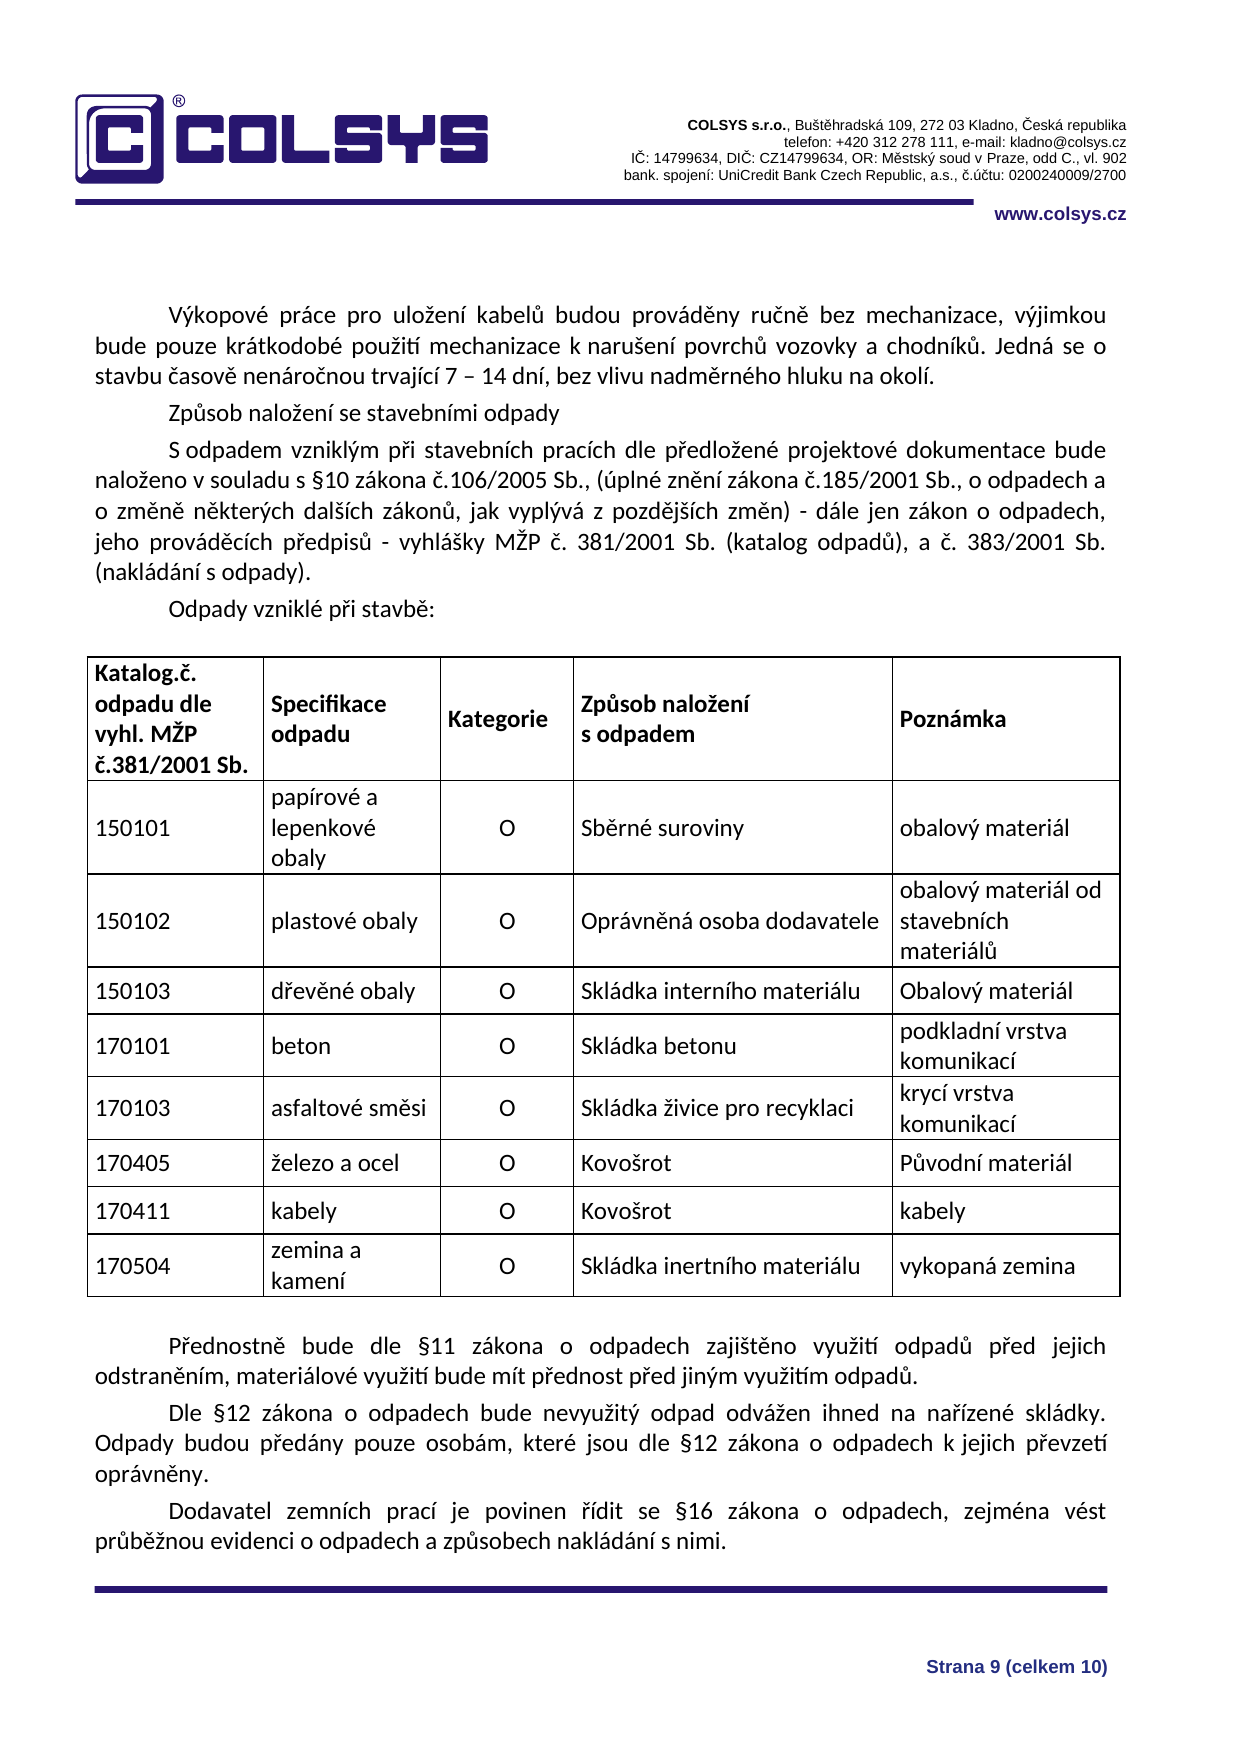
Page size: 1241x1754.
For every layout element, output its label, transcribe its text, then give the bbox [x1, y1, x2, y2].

table_cell obalový materiál od stavebních materiálů [893, 875, 1119, 966]
table_cell Skládka interního materiálu [574, 968, 892, 1013]
table_cell kabely [893, 1187, 1119, 1233]
table_cell asfaltové směsi [264, 1077, 440, 1138]
table_cell O [441, 1077, 573, 1138]
table_cell Kovošrot [574, 1140, 892, 1186]
text Výkopové práce pro uložení kabelů budou prováděny ručně bez mechanizace, výjimkou bude pouze krátkodobé použití mechanizace k narušení povrchů vozovky a chodníků. Jedná se o stavbu časově nenáročnou trvající 7 – 14 dní, bez vlivu nadměrného hluku na okolí. [94, 299, 1107, 391]
table_cell železo a ocel [264, 1140, 440, 1186]
table_cell 170405 [88, 1140, 263, 1186]
table_header Kategorie [441, 658, 573, 780]
table_cell 170101 [88, 1015, 263, 1076]
table_cell beton [264, 1015, 440, 1076]
table_cell podkladní vrstva komunikací [893, 1015, 1119, 1076]
table_header Poznámka [893, 658, 1119, 780]
table_cell Skládka inertního materiálu [574, 1235, 892, 1296]
table_cell kabely [264, 1187, 440, 1233]
table_cell Kovošrot [574, 1187, 892, 1233]
table_cell Obalový materiál [893, 968, 1119, 1013]
table_cell 170504 [88, 1235, 263, 1296]
table_cell papírové a lepenkové obaly [264, 781, 440, 873]
table_cell Oprávněná osoba dodavatele [574, 875, 892, 966]
text Dodavatel zemních prací je povinen řídit se §16 zákona o odpadech, zejména vést průběžnou evidenci o odpadech a způsobech nakládání s nimi. [94, 1495, 1107, 1556]
table_cell Skládka živice pro recyklaci [574, 1077, 892, 1138]
table_cell dřevěné obaly [264, 968, 440, 1013]
table_cell O [441, 875, 573, 966]
text Odpady vzniklé při stavbě: [94, 593, 1107, 623]
table_cell O [441, 1187, 573, 1233]
table_cell O [441, 1140, 573, 1186]
table_cell Původní materiál [893, 1140, 1119, 1186]
table_header Katalog.č. odpadu dle vyhl. MŽP č.381/2001 Sb. [88, 658, 263, 780]
table_cell vykopaná zemina [893, 1235, 1119, 1296]
table_cell 170411 [88, 1187, 263, 1233]
table_cell O [441, 1235, 573, 1296]
table_cell O [441, 781, 573, 873]
table_cell O [441, 968, 573, 1013]
table_cell obalový materiál [893, 781, 1119, 873]
table_cell plastové obaly [264, 875, 440, 966]
table_cell 170103 [88, 1077, 263, 1138]
text S odpadem vzniklým při stavebních pracích dle předložené projektové dokumentace bude naloženo v souladu s §10 zákona č.106/2005 Sb., (úplné znění zákona č.185/2001 Sb., o odpadech a o změně některých dalších zákonů, jak vyplývá z pozdějších změn) - dále jen zákon o odpadech, jeho prováděcích předpisů - vyhlášky MŽP č. 381/2001 Sb. (katalog odpadů), a č. 383/2001 Sb. (nakládání s odpady). [94, 434, 1107, 587]
table_cell O [441, 1015, 573, 1076]
table_header Způsob naložení s odpadem [574, 658, 892, 780]
table_cell Skládka betonu [574, 1015, 892, 1076]
table_cell krycí vrstva komunikací [893, 1077, 1119, 1138]
table_cell Sběrné suroviny [574, 781, 892, 873]
text Přednostně bude dle §11 zákona o odpadech zajištěno využití odpadů před jejich odstraněním, materiálové využití bude mít přednost před jiným využitím odpadů. [94, 1330, 1107, 1391]
table_cell 150102 [88, 875, 263, 966]
table_cell zemina a kamení [264, 1235, 440, 1296]
text Způsob naložení se stavebními odpady [94, 397, 1107, 428]
table_header Specifikace odpadu [264, 658, 440, 780]
table_cell 150101 [88, 781, 263, 873]
text Dle §12 zákona o odpadech bude nevyužitý odpad odvážen ihned na nařízené skládky. Odpady budou předány pouze osobám, které jsou dle §12 zákona o odpadech k jejich převzetí oprávněny. [94, 1397, 1107, 1489]
table_cell 150103 [88, 968, 263, 1013]
